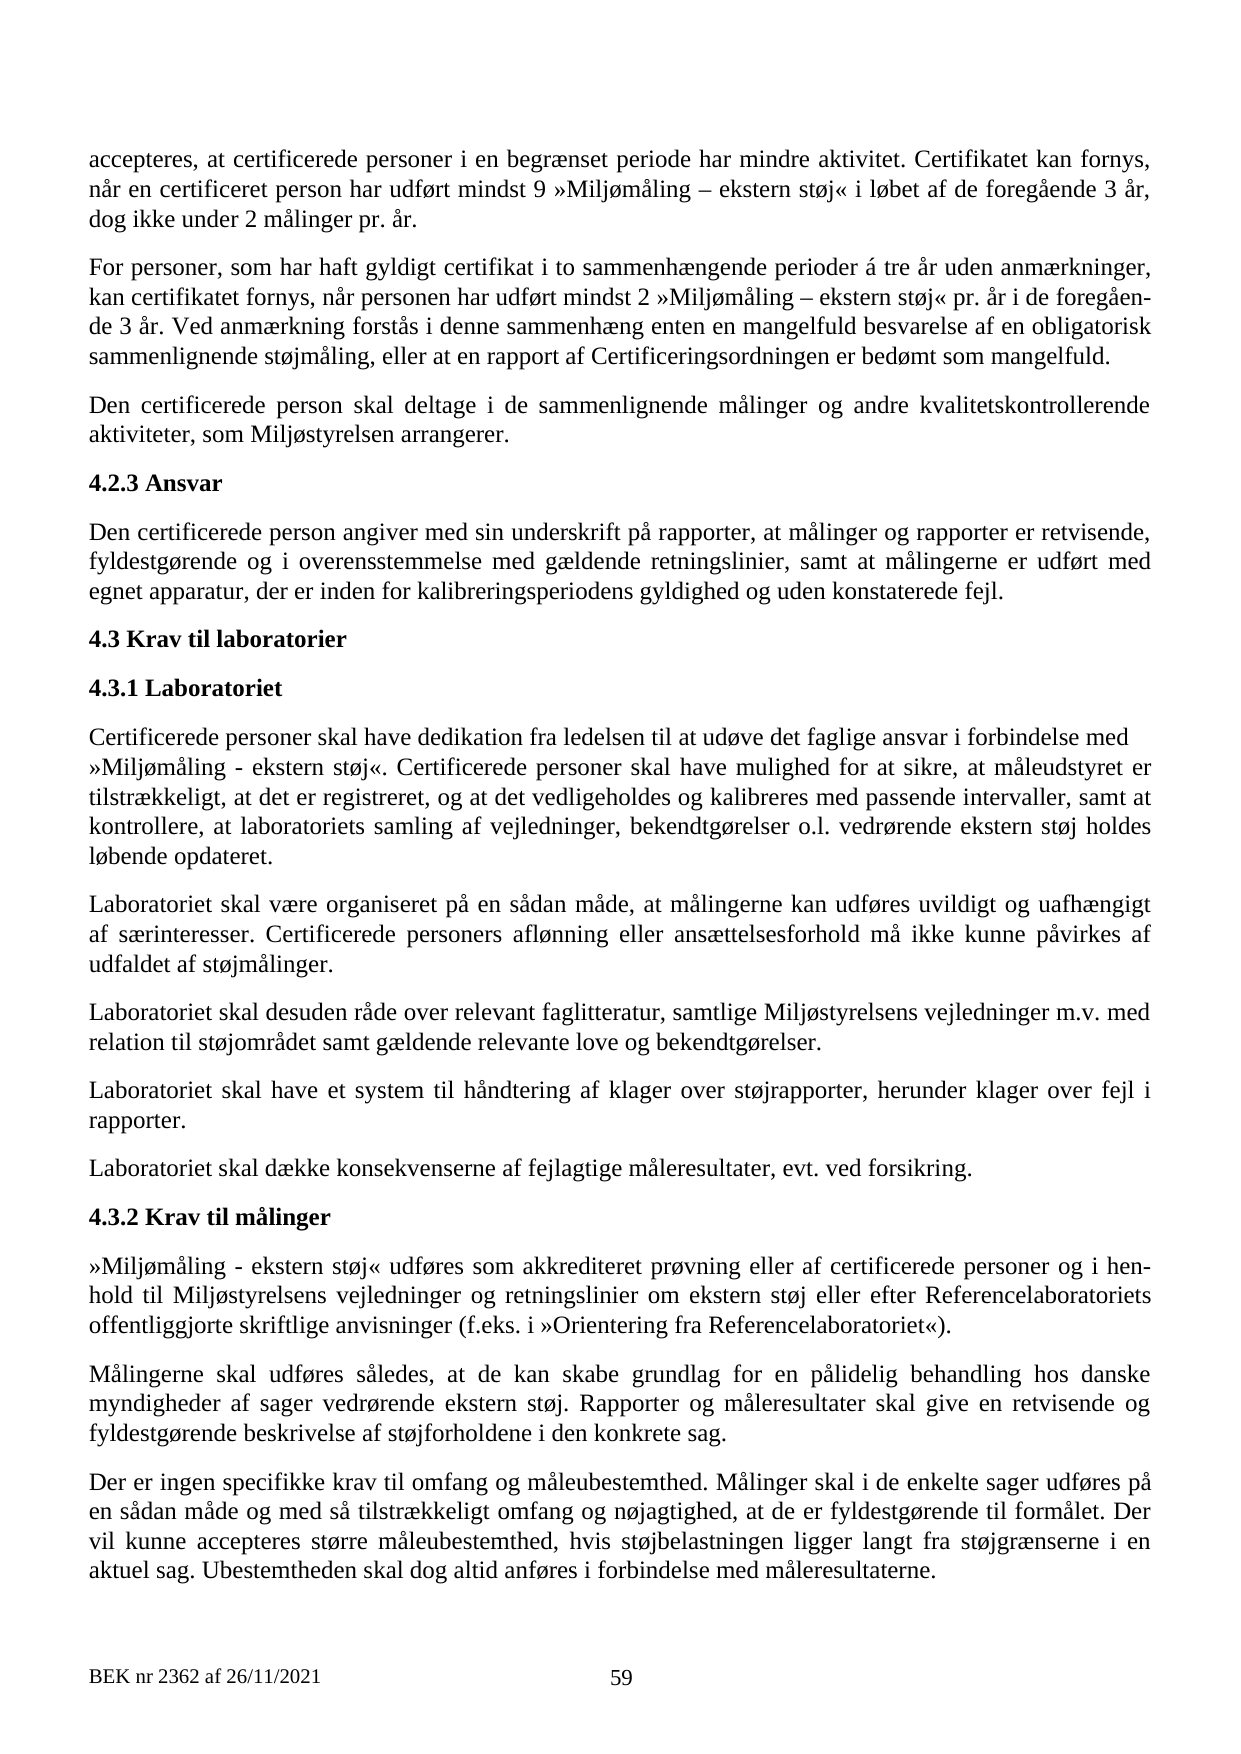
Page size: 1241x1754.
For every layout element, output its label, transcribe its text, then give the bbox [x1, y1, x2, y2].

subtitle Krav til målinger [88, 1202, 1236, 1231]
text Laboratoriet skal desuden råde over relevant faglitteratur, samtlige Miljøstyrelsens vejledninger m.v. med relation til støjområdet samt gældende relevante love og bekendtgørelser. [88, 997, 1152, 1056]
text Målingerne skal udføres således, at de kan skabe grundlag for en pålidelig behandling hos danske myndigheder af sager vedrørende ekstern støj. Rapporter og måleresultater skal give en retvisende og fyldestgørende beskrivelse af støjforholdene i den konkrete sag. [88, 1359, 1152, 1447]
subtitle Krav til laboratorier [88, 624, 1236, 653]
text For personer, som har haft gyldigt certifikat i to sammenhængende perioder á tre år uden anmærkninger, kan certifikatet fornys, når personen har udført mindst 2 »Miljømåling – ekstern støj« pr. år i de foregåen- de 3 år. Ved anmærkning forstås i denne sammenhæng enten en mangelfuld besvarelse af en obligatorisk sammenlignende støjmåling, eller at en rapport af Certificeringsordningen er bedømt som mangelfuld. [88, 252, 1152, 370]
text Den certificerede person skal deltage i de sammenlignende målinger og andre kvalitetskontrollerende aktiviteter, som Miljøstyrelsen arrangerer. [88, 390, 1152, 448]
text Der er ingen specifikke krav til omfang og måleubestemthed. Målinger skal i de enkelte sager udføres på en sådan måde og med så tilstrækkeligt omfang og nøjagtighed, at de er fyldestgørende til formålet. Der vil kunne accepteres større måleubestemthed, hvis støjbelastningen ligger langt fra støjgrænserne i en aktuel sag. Ubestemtheden skal dog altid anføres i forbindelse med måleresultaterne. [88, 1467, 1152, 1584]
list Laboratoriet [88, 673, 1236, 702]
subtitle Ansvar [88, 468, 1236, 497]
text accepteres, at certificerede personer i en begrænset periode har mindre aktivitet. Certifikatet kan fornys, når en certificeret person har udført mindst 9 »Miljømåling – ekstern støj« i løbet af de foregående 3 år, dog ikke under 2 målinger pr. år. [88, 144, 1152, 232]
text Laboratoriet skal have et system til håndtering af klager over støjrapporter, herunder klager over fejl i rapporter. [88, 1075, 1152, 1134]
text »Miljømåling - ekstern støj« udføres som akkrediteret prøvning eller af certificerede personer og i hen- hold til Miljøstyrelsens vejledninger og retningslinier om ekstern støj eller efter Referencelaboratoriets offentliggjorte skriftlige anvisninger (f.eks. i »Orientering fra Referencelaboratoriet«). [88, 1251, 1152, 1339]
text Den certificerede person angiver med sin underskrift på rapporter, at målinger og rapporter er retvisende, fyldestgørende og i overensstemmelse med gældende retningslinier, samt at målingerne er udført med egnet apparatur, der er inden for kalibreringsperiodens gyldighed og uden konstaterede fejl. [88, 517, 1152, 604]
text Certificerede personer skal have dedikation fra ledelsen til at udøve det faglige ansvar i forbindelse med [88, 722, 1236, 751]
text Laboratoriet skal dække konsekvenserne af fejlagtige måleresultater, evt. ved forsikring. [88, 1153, 1236, 1182]
text Laboratoriet skal være organiseret på en sådan måde, at målingerne kan udføres uvildigt og uafhængigt af særinteresser. Certificerede personers aflønning eller ansættelsesforhold må ikke kunne påvirkes af udfaldet af støjmålinger. [88, 889, 1152, 977]
text »Miljømåling - ekstern støj«. Certificerede personer skal have mulighed for at sikre, at måleudstyret er tilstrækkeligt, at det er registreret, og at det vedligeholdes og kalibreres med passende intervaller, samt at kontrollere, at laboratoriets samling af vejledninger, bekendtgørelser o.l. vedrørende ekstern støj holdes løbende opdateret. [88, 752, 1152, 869]
